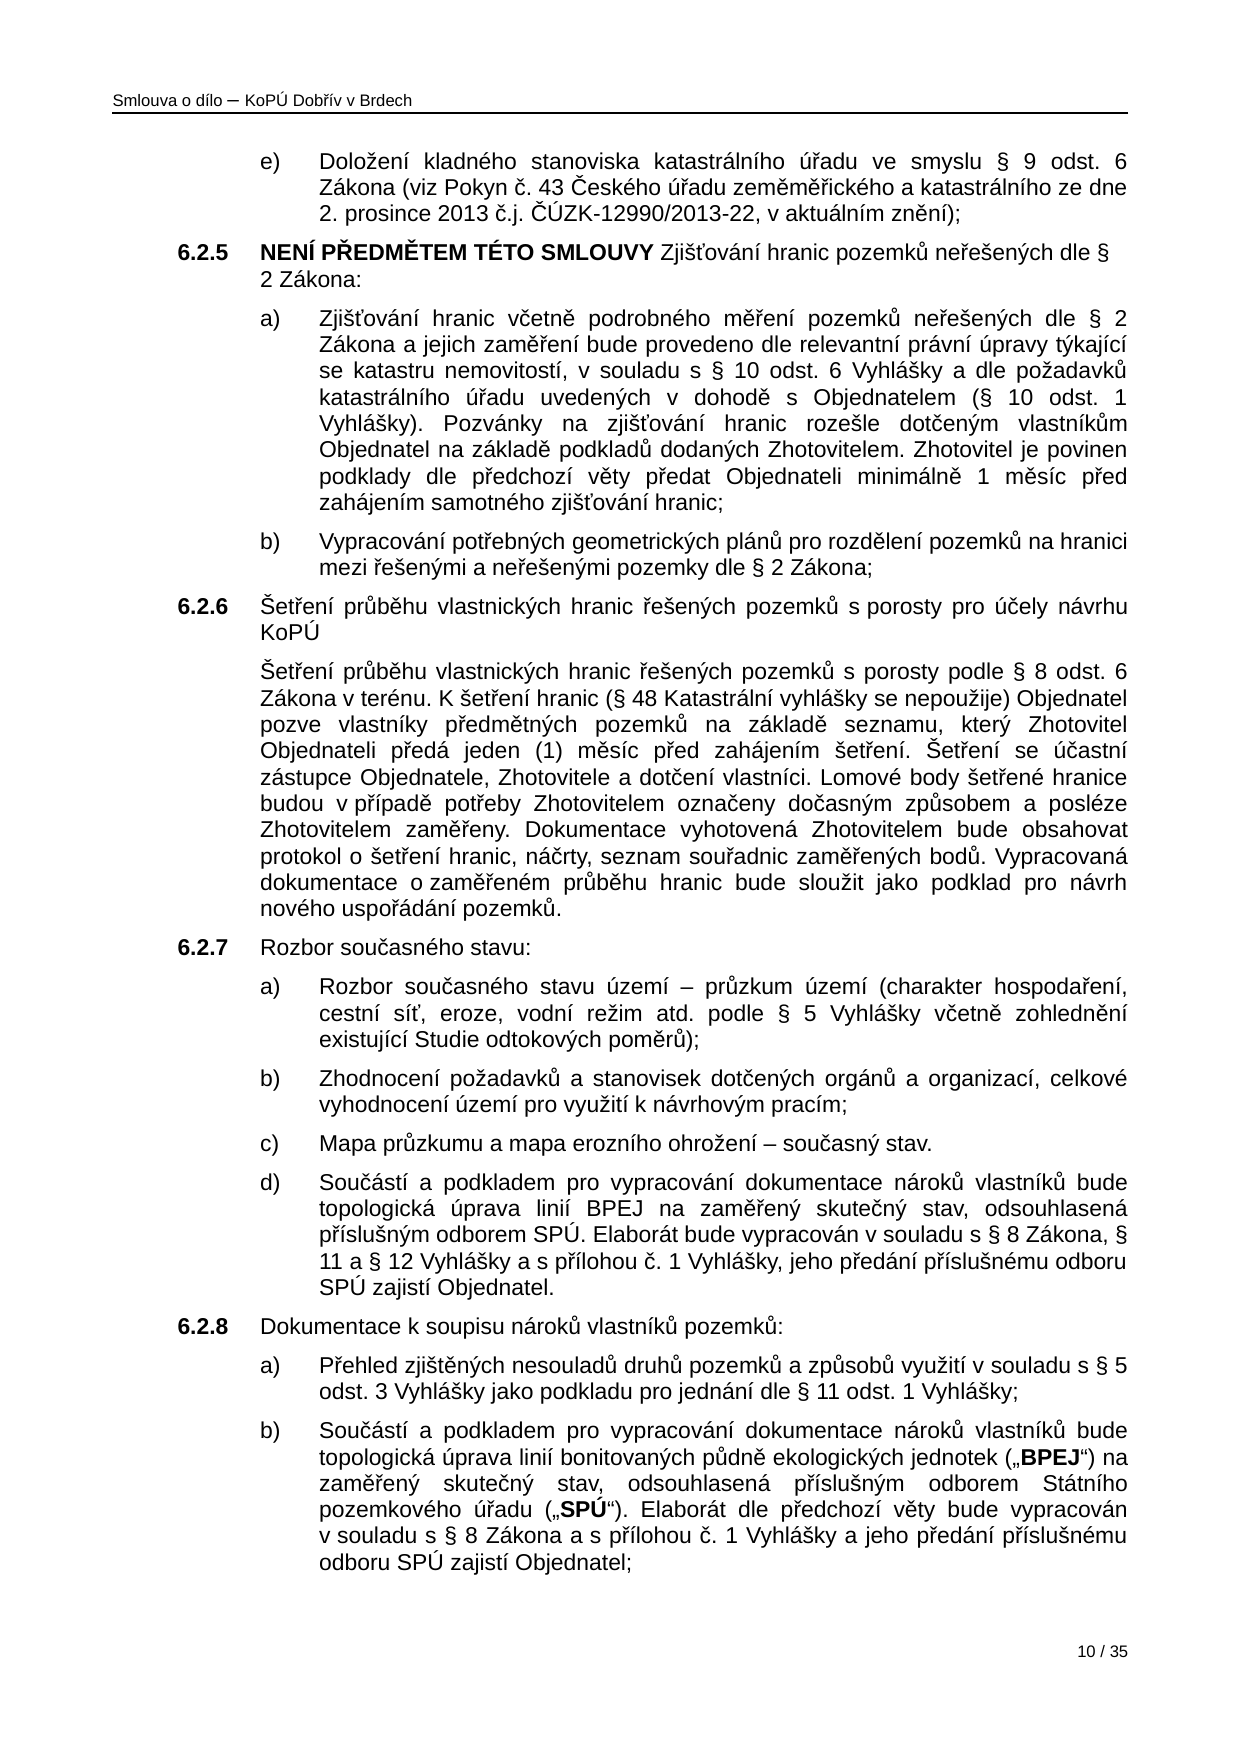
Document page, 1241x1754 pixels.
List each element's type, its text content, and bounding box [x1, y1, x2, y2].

list Vypracování potřebných geometrických plánů pro rozdělení pozemků na hranici mezi řešenými a neřešenými pozemky dle § 2 Zákona; [260, 528, 1128, 581]
list Doložení kladného stanoviska katastrálního úřadu ve smyslu § 9 odst. 6 Zákona (viz Pokyn č. 43 Českého úřadu zeměměřického a katastrálního ze dne 2. prosince 2013 č.j. ČÚZK-12990/2013-22, v aktuálním znění); [260, 148, 1128, 227]
list Přehled zjištěných nesouladů druhů pozemků a způsobů využití v souladu s § 5 odst. 3 Vyhlášky jako podkladu pro jednání dle § 11 odst. 1 Vyhlášky; [260, 1352, 1128, 1404]
list Šetření průběhu vlastnických hranic řešených pozemků s porosty podle § 8 odst. 6 Zákona v terénu. K šetření hranic (§ 48 Katastrální vyhlášky se nepoužije) Objednatel pozve vlastníky předmětných pozemků na základě seznamu, který Zhotovitel Objednateli předá jeden (1) měsíc před zahájením šetření. Šetření se účastní zástupce Objednatele, Zhotovitele a dotčení vlastníci. Lomové body šetřené hranice budou v případě potřeby Zhotovitelem označeny dočasným způsobem a posléze Zhotovitelem zaměřeny. Dokumentace vyhotovená Zhotovitelem bude obsahovat protokol o šetření hranic, náčrty, seznam souřadnic zaměřených bodů. Vypracovaná dokumentace o zaměřeném průběhu hranic bude sloužit jako podklad pro návrh nového uspořádání pozemků. [260, 658, 1128, 922]
list Zjišťování hranic včetně podrobného měření pozemků neřešených dle § 2 Zákona a jejich zaměření bude provedeno dle relevantní právní úpravy týkající se katastru nemovitostí, v souladu s § 10 odst. 6 Vyhlášky a dle požadavků katastrálního úřadu uvedených v dohodě s Objednatelem (§ 10 odst. 1 Vyhlášky). Pozvánky na zjišťování hranic rozešle dotčeným vlastníkům Objednatel na základě podkladů dodaných Zhotovitelem. Zhotovitel je povinen podklady dle předchozí věty předat Objednateli minimálně 1 měsíc před zahájením samotného zjišťování hranic; [260, 304, 1128, 515]
list Mapa průzkumu a mapa erozního ohrožení – současný stav. [260, 1130, 1128, 1156]
text Rozbor současného stavu: [177, 934, 1128, 961]
text Dokumentace k soupisu nároků vlastníků pozemků: [177, 1313, 1128, 1339]
text Šetření průběhu vlastnických hranic řešených pozemků s porosty pro účely návrhu KoPÚ [177, 593, 1128, 646]
list Rozbor současného stavu území – průzkum území (charakter hospodaření, cestní síť, eroze, vodní režim atd. podle § 5 Vyhlášky včetně zohlednění existující Studie odtokových poměrů); [260, 973, 1128, 1052]
list Součástí a podkladem pro vypracování dokumentace nároků vlastníků bude topologická úprava linií bonitovaných půdně ekologických jednotek („BPEJ“) na zaměřený skutečný stav, odsouhlasená příslušným odborem Státního pozemkového úřadu („SPÚ“). Elaborát dle předchozí věty bude vypracován v souladu s § 8 Zákona a s přílohou č. 1 Vyhlášky a jeho předání příslušnému odboru SPÚ zajistí Objednatel; [260, 1417, 1128, 1575]
list Zhodnocení požadavků a stanovisek dotčených orgánů a organizací, celkové vyhodnocení území pro využití k návrhovým pracím; [260, 1065, 1128, 1117]
text NENÍ PŘEDMĚTEM TÉTO SMLOUVY Zjišťování hranic pozemků neřešených dle § 2 Zákona: [177, 239, 1128, 292]
list Součástí a podkladem pro vypracování dokumentace nároků vlastníků bude topologická úprava linií BPEJ na zaměřený skutečný stav, odsouhlasená příslušným odborem SPÚ. Elaborát bude vypracován v souladu s § 8 Zákona, § 11 a § 12 Vyhlášky a s přílohou č. 1 Vyhlášky, jeho předání příslušnému odboru SPÚ zajistí Objednatel. [260, 1169, 1128, 1301]
